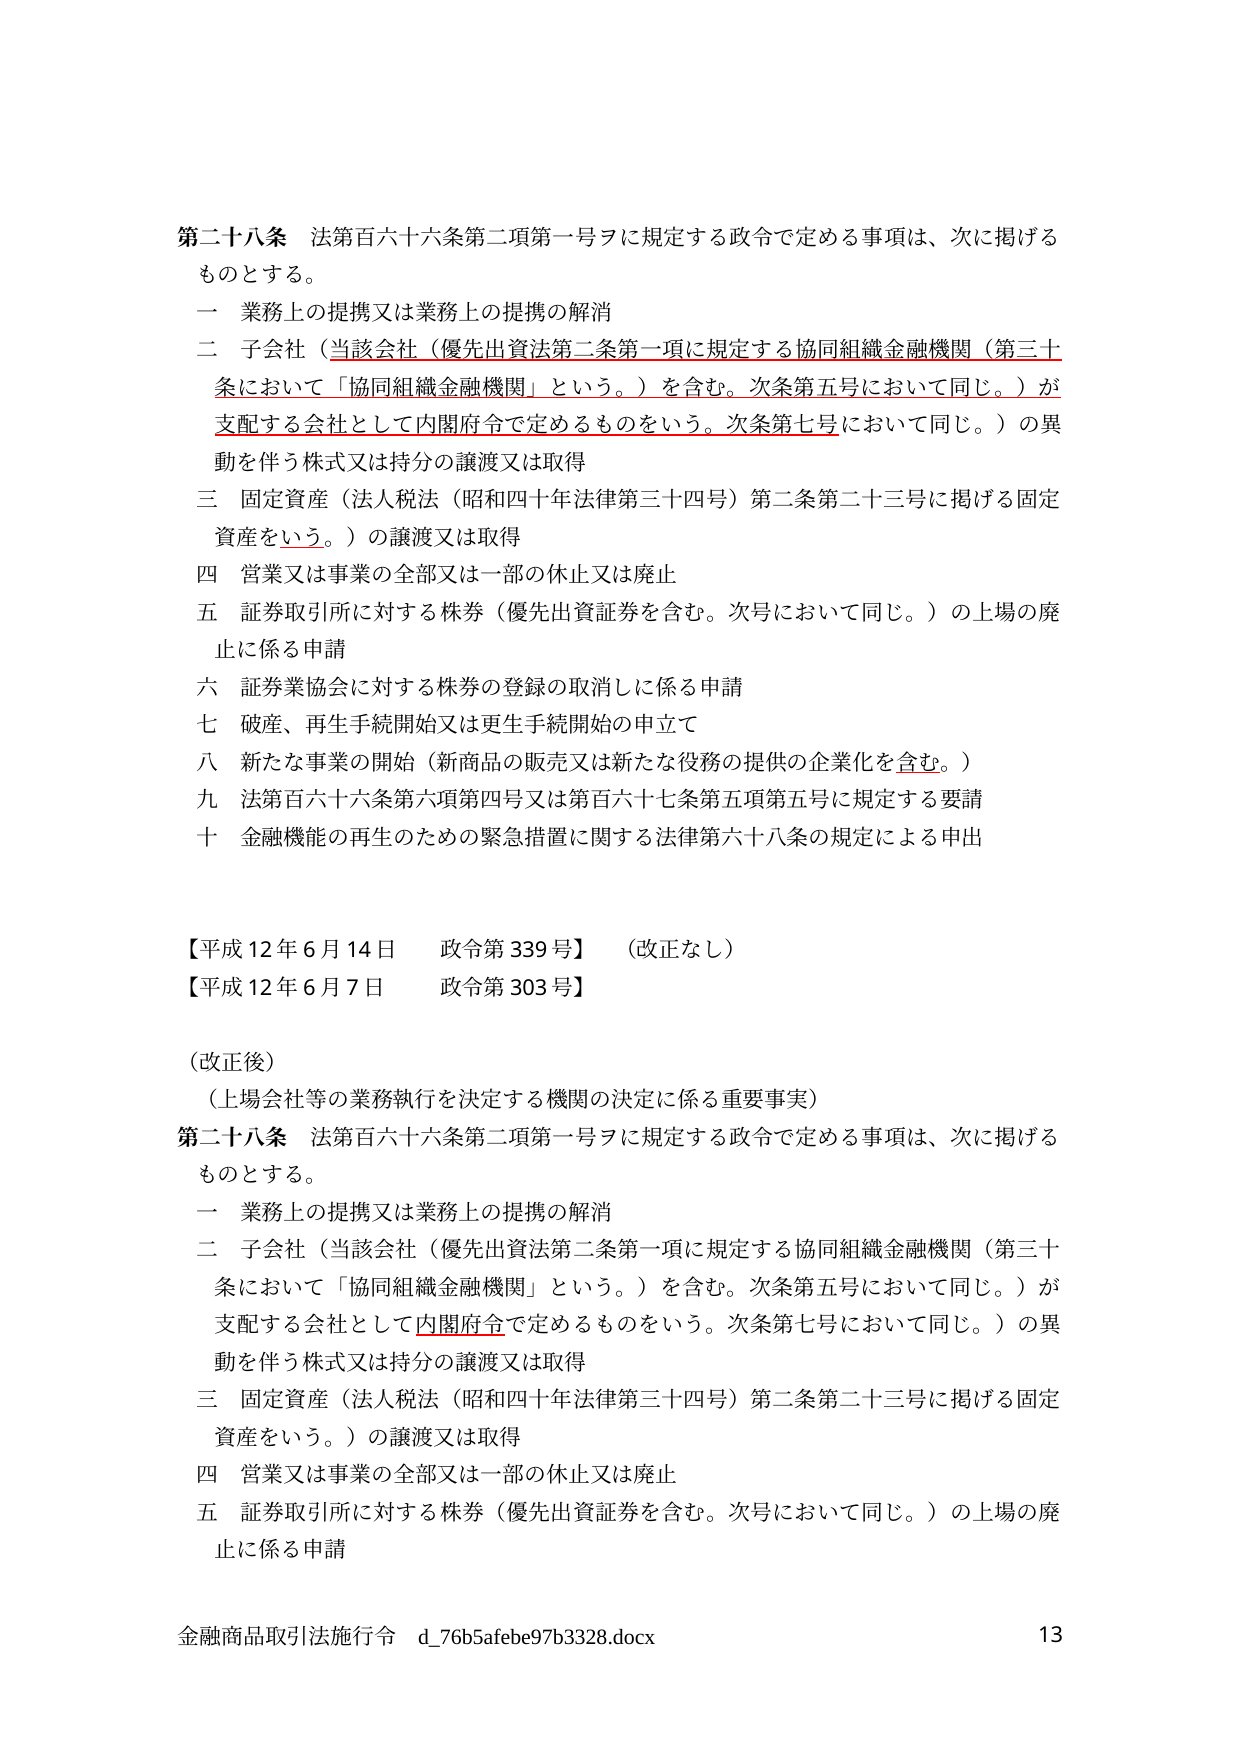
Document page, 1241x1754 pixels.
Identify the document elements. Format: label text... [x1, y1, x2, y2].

text 十 金融機能の再生のための緊急措置に関する法律第六十八条の規定による申出 [196, 817, 1063, 854]
text 第二十八条 法第百六十六条第二項第一号ヲに規定する政令で定める事項は、次に掲げるものとする。 [177, 1117, 1063, 1192]
text 八 新たな事業の開始（新商品の販売又は新たな役務の提供の企業化を含む。） [196, 742, 1063, 779]
text 第二十八条 法第百六十六条第二項第一号ヲに規定する政令で定める事項は、次に掲げるものとする。 [177, 217, 1063, 292]
text 五 証券取引所に対する株券（優先出資証券を含む。次号において同じ。）の上場の廃止に係る申請 [196, 592, 1063, 667]
text 一 業務上の提携又は業務上の提携の解消 [196, 292, 1063, 329]
text 【平成12年6月7日 政令第303号】 [177, 967, 1063, 1004]
text 九 法第百六十六条第六項第四号又は第百六十七条第五項第五号に規定する要請 [196, 779, 1063, 817]
text 四 営業又は事業の全部又は一部の休止又は廃止 [196, 554, 1063, 592]
text 六 証券業協会に対する株券の登録の取消しに係る申請 [196, 667, 1063, 704]
text 四 営業又は事業の全部又は一部の休止又は廃止 [196, 1454, 1063, 1492]
text 二 子会社（当該会社（優先出資法第二条第一項に規定する協同組織金融機関（第三十条において「協同組織金融機関」という。）を含む。次条第五号において同じ。）が支配する会社として内閣府令で定めるものをいう。次条第七号において同じ。）の異動を伴う株式又は持分の譲渡又は取得 [196, 329, 1063, 479]
text 三 固定資産（法人税法（昭和四十年法律第三十四号）第二条第二十三号に掲げる固定資産をいう。）の譲渡又は取得 [196, 479, 1063, 554]
text 三 固定資産（法人税法（昭和四十年法律第三十四号）第二条第二十三号に掲げる固定資産をいう。）の譲渡又は取得 [196, 1379, 1063, 1454]
text 一 業務上の提携又は業務上の提携の解消 [196, 1192, 1063, 1229]
text （上場会社等の業務執行を決定する機関の決定に係る重要事実） [196, 1079, 1063, 1117]
text 【平成12年6月14日 政令第339号】 （改正なし） [177, 929, 1063, 967]
text 二 子会社（当該会社（優先出資法第二条第一項に規定する協同組織金融機関（第三十条において「協同組織金融機関」という。）を含む。次条第五号において同じ。）が支配する会社として内閣府令で定めるものをいう。次条第七号において同じ。）の異動を伴う株式又は持分の譲渡又は取得 [196, 1229, 1063, 1379]
text 七 破産、再生手続開始又は更生手続開始の申立て [196, 704, 1063, 742]
text 五 証券取引所に対する株券（優先出資証券を含む。次号において同じ。）の上場の廃止に係る申請 [196, 1492, 1063, 1567]
text （改正後） [177, 1042, 1063, 1079]
